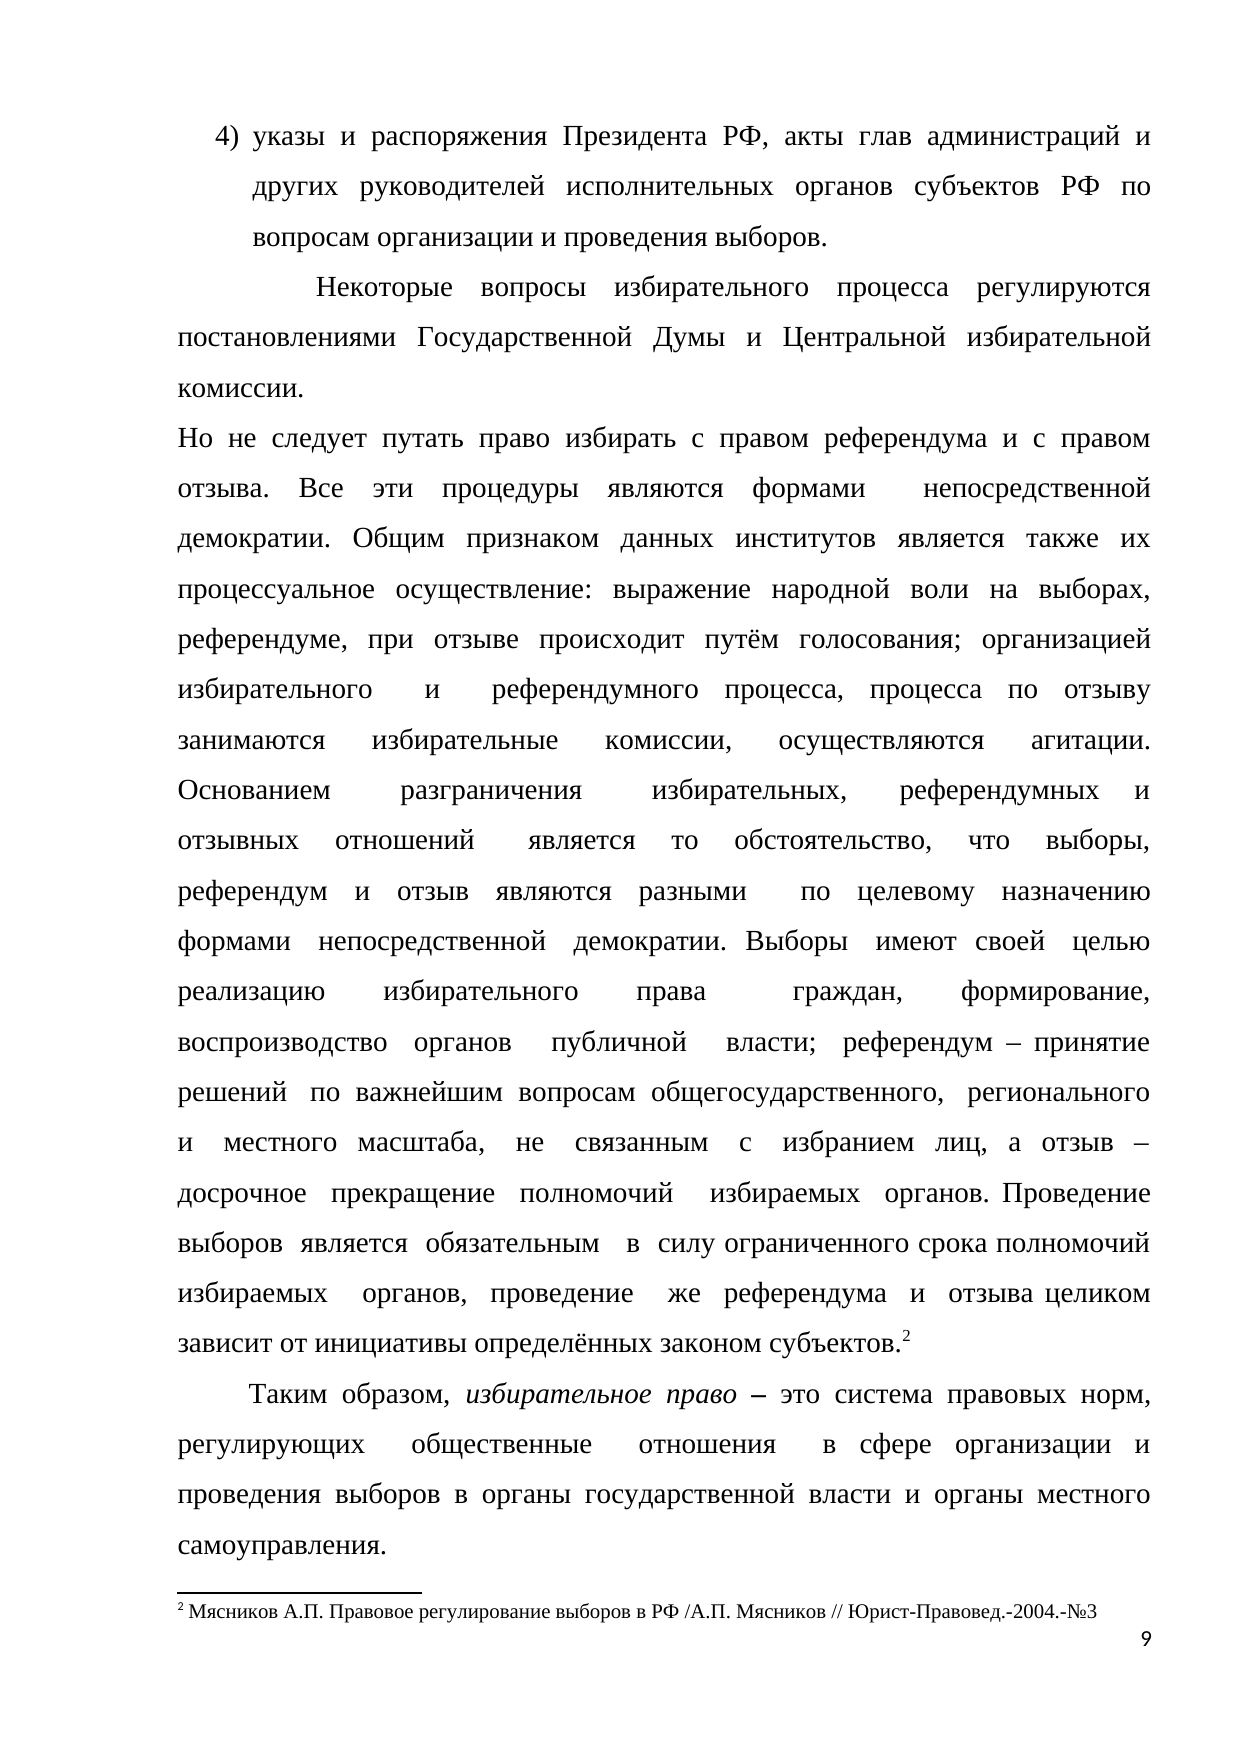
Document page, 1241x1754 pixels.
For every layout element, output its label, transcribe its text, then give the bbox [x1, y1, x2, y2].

list указы и распоряжения Президента РФ, акты глав администраций и других руководителей исполнительных органов субъектов РФ по вопросам организации и проведения выборов. [215, 118, 1152, 252]
list Некоторые вопросы избирательного процесса регулируются постановлениями Государственной Думы и Центральной избирательной комиссии. [177, 269, 1152, 403]
list Но не следует путать право избирать с правом референдума и с правом отзыва. Все эти процедуры являются формами непосредственной демократии. Общим признаком данных институтов является также их процессуальное осуществление: выражение народной воли на выборах, референдуме, при отзыве происходит путём голосования; организацией избирательного и референдумного процесса, процесса по отзыву занимаются избирательные комиссии, осуществляются агитации. Основанием разграничения избирательных, референдумных и отзывных отношений является то обстоятельство, что выборы, референдум и отзыв являются разными по целевому назначению формами непосредственной демократии. Выборы имеют своей целью реализацию избирательного права граждан, формирование, воспроизводство органов публичной власти; референдум – принятие решений по важнейшим вопросам общегосударственного, регионального и местного масштаба, не связанным с избранием лиц, а отзыв – досрочное прекращение полномочий избираемых органов. Проведение выборов является обязательным в силу ограниченного срока полномочий избираемых органов, проведение же референдума и отзыва целиком зависит от инициативы определённых законом субъектов. [177, 420, 1152, 1359]
list Таким образом, избирательное право – это система правовых норм, регулирующих общественные отношения в сфере организации и проведения выборов в органы государственной власти и органы местного самоуправления. [177, 1376, 1152, 1560]
